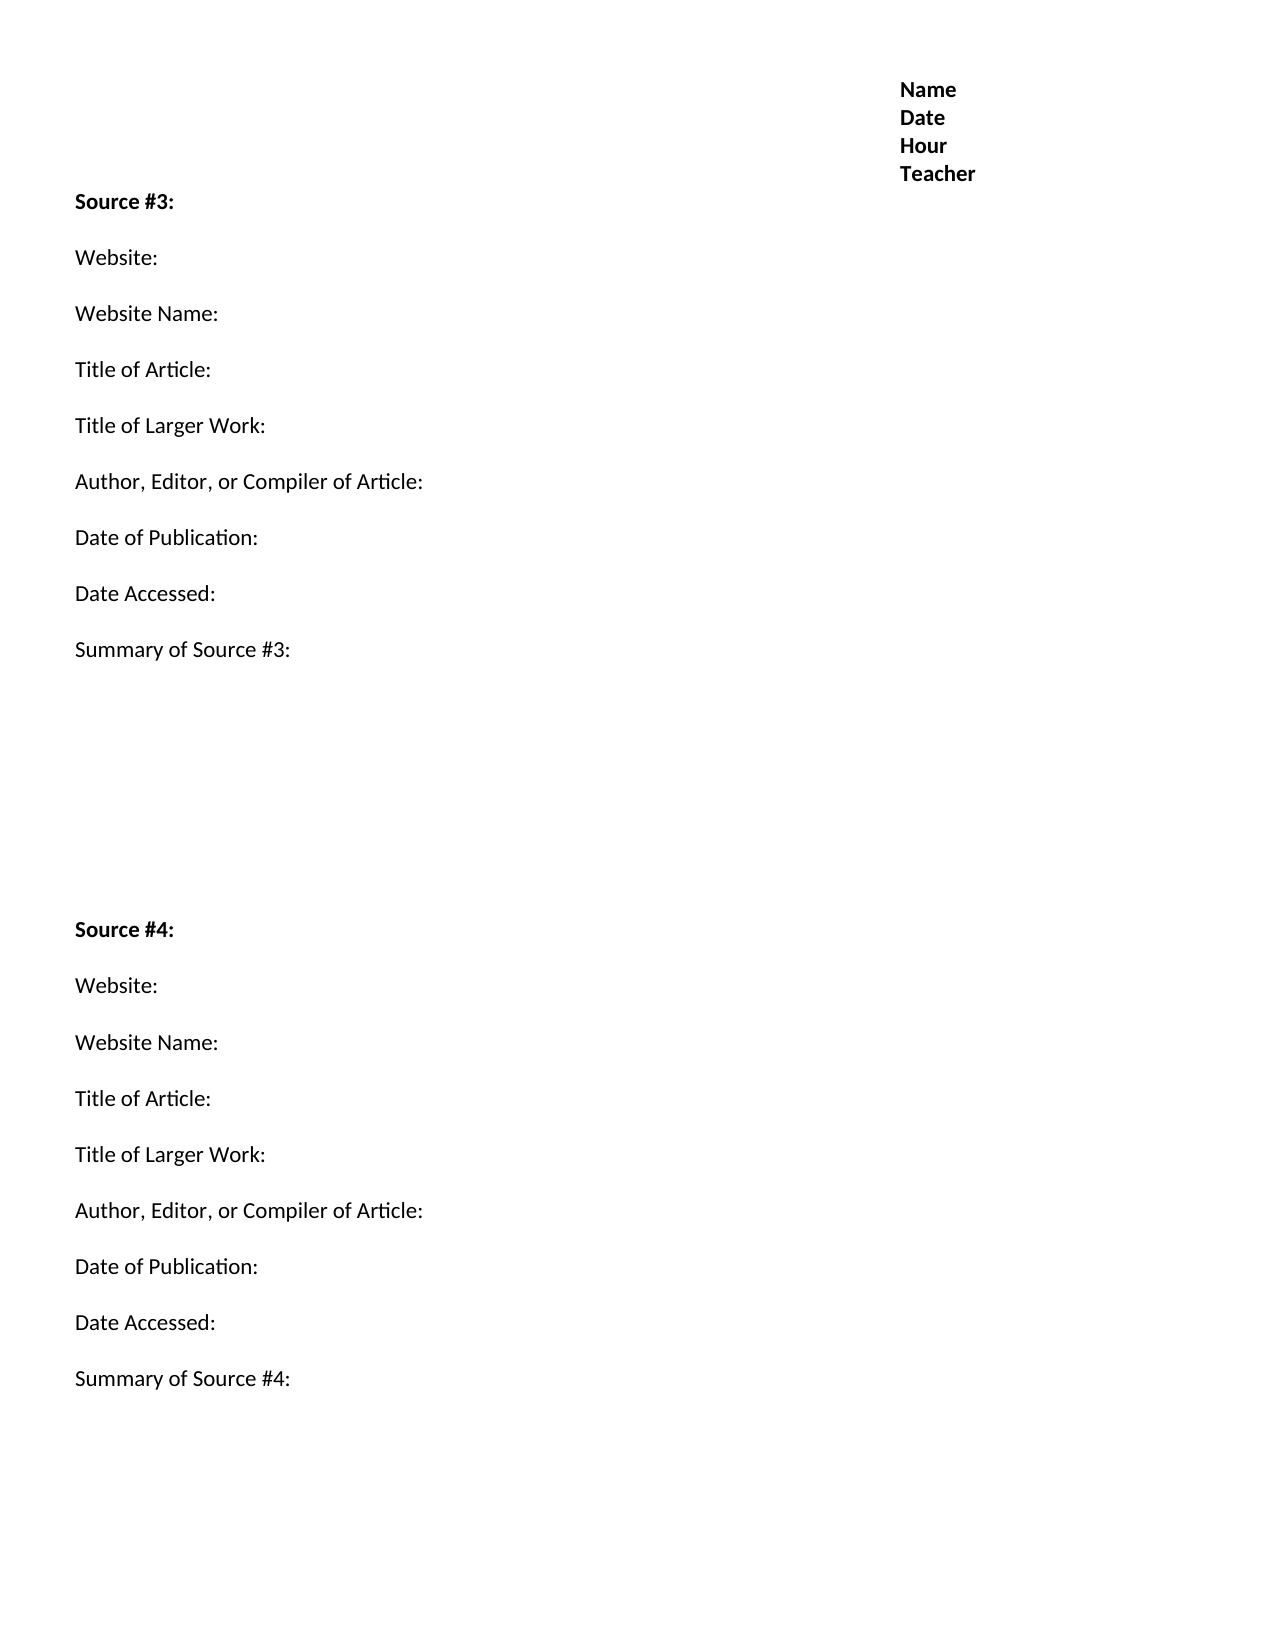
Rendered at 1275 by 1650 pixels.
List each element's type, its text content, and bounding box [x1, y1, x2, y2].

text Source #3: [75, 187, 1200, 215]
text Author, Editor, or Compiler of Article: [75, 1196, 1200, 1224]
text Date Accessed: [75, 579, 1200, 607]
text Title of Article: [75, 1084, 1200, 1112]
text Source #4: [75, 916, 1200, 944]
text Date Accessed: [75, 1308, 1200, 1336]
text Website Name: [75, 1028, 1200, 1056]
text Date [825, 103, 1200, 131]
text Website Name: [75, 299, 1200, 327]
text Title of Larger Work: [75, 411, 1200, 439]
text Hour [825, 131, 1200, 159]
text Date of Publication: [75, 523, 1200, 551]
text Summary of Source #4: [75, 1364, 1200, 1392]
text Title of Larger Work: [75, 1140, 1200, 1168]
text Summary of Source #3: [75, 635, 1200, 663]
text Teacher [825, 159, 1200, 187]
text Date of Publication: [75, 1252, 1200, 1280]
text Website: [75, 243, 1200, 271]
text Title of Article: [75, 355, 1200, 383]
text Name [825, 75, 1200, 103]
text Author, Editor, or Compiler of Article: [75, 467, 1200, 495]
text Website: [75, 972, 1200, 1000]
